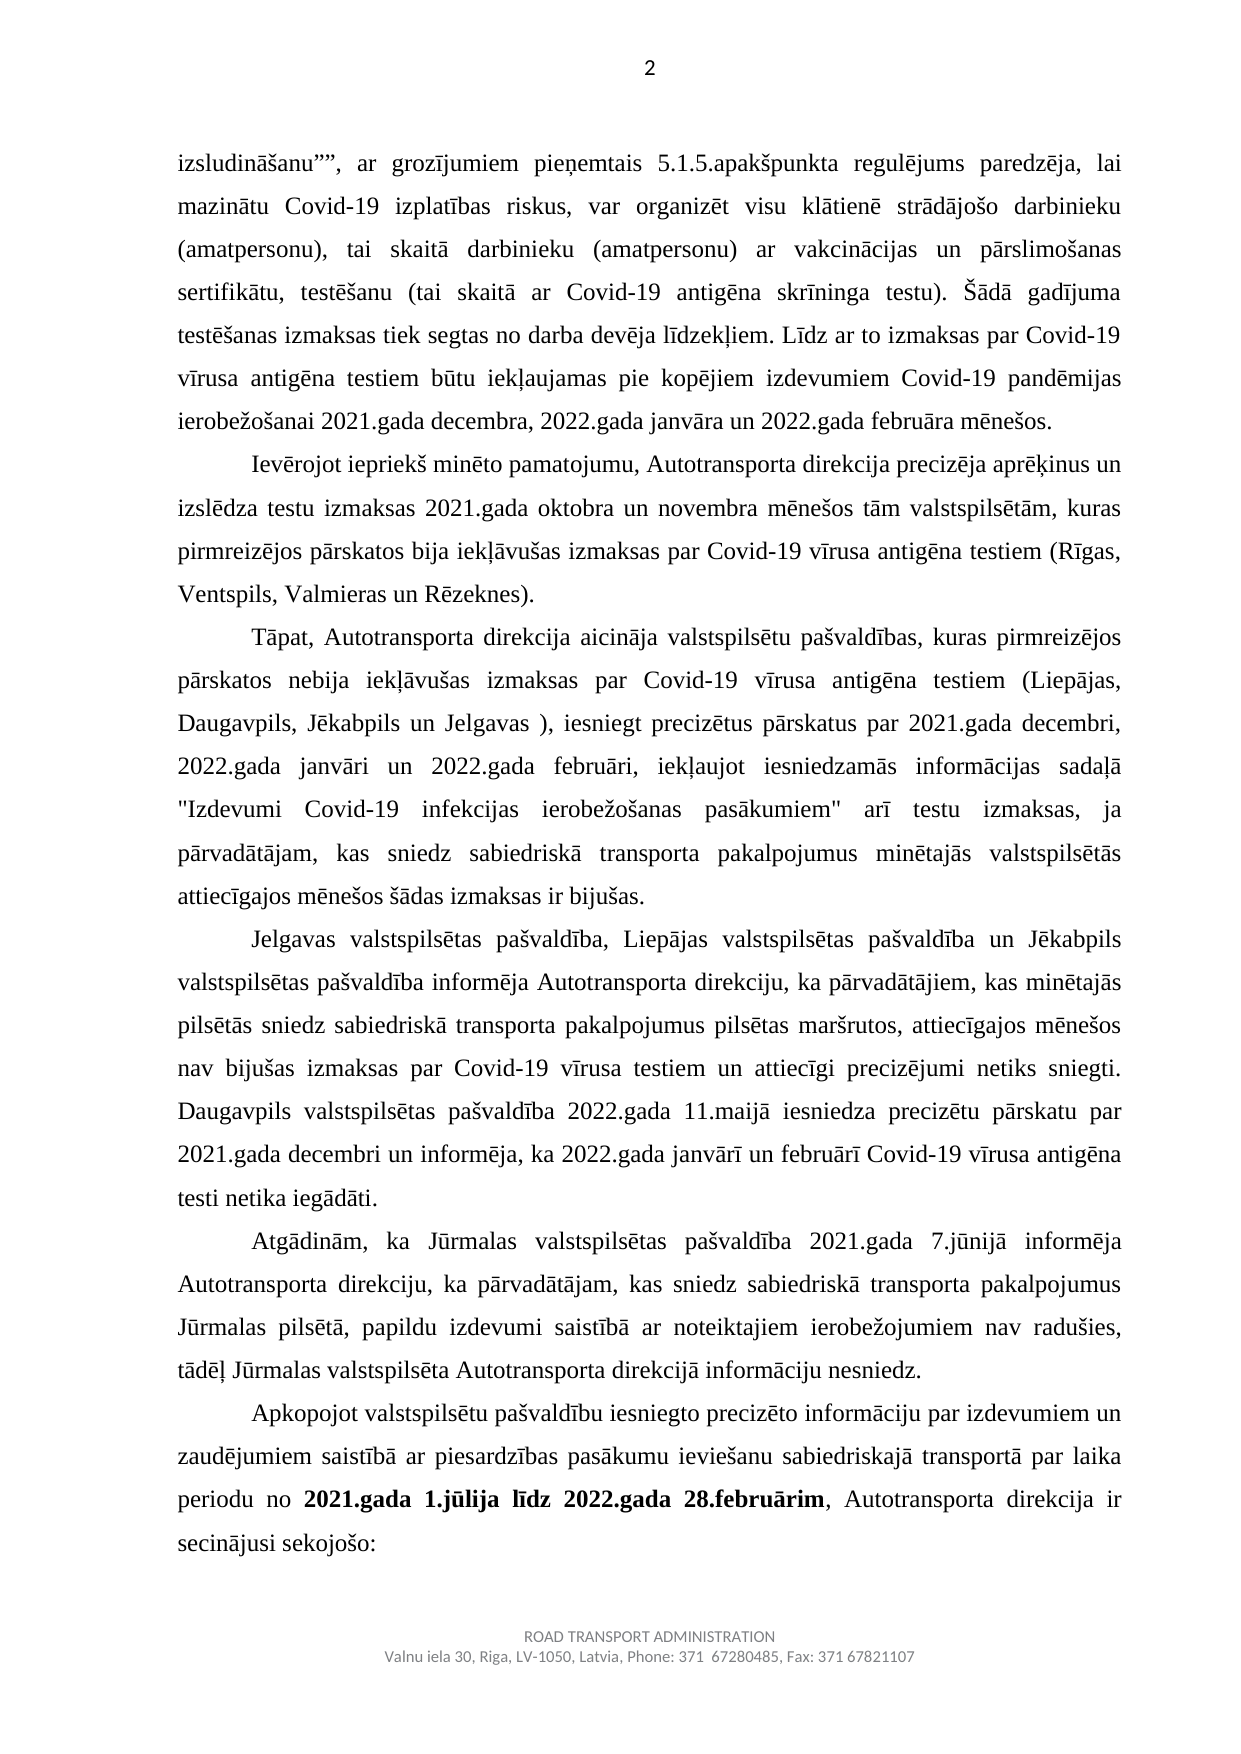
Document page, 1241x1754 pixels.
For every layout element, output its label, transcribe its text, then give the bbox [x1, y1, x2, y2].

text Tāpat, Autotransporta direkcija aicināja valstspilsētu pašvaldības, kuras pirmreizējos pārskatos nebija iekļāvušas izmaksas par Covid-19 vīrusa antigēna testiem (Liepājas, Daugavpils, Jēkabpils un Jelgavas ), iesniegt precizētus pārskatus par 2021.gada decembri, 2022.gada janvāri un 2022.gada februāri, iekļaujot iesniedzamās informācijas sadaļā "Izdevumi Covid-19 infekcijas ierobežošanas pasākumiem" arī testu izmaksas, ja pārvadātājam, kas sniedz sabiedriskā transporta pakalpojumus minētajās valstspilsētās attiecīgajos mēnešos šādas izmaksas ir bijušas. [177, 622, 1122, 909]
text Ievērojot iepriekš minēto pamatojumu, Autotransporta direkcija precizēja aprēķinus un izslēdza testu izmaksas 2021.gada oktobra un novembra mēnešos tām valstspilsētām, kuras pirmreizējos pārskatos bija iekļāvušas izmaksas par Covid-19 vīrusa antigēna testiem (Rīgas, Ventspils, Valmieras un Rēzeknes). [177, 449, 1122, 608]
text Atgādinām, ka Jūrmalas valstspilsētas pašvaldība 2021.gada 7.jūnijā informēja Autotransporta direkciju, ka pārvadātājam, kas sniedz sabiedriskā transporta pakalpojumus Jūrmalas pilsētā, papildu izdevumi saistībā ar noteiktajiem ierobežojumiem nav radušies, tādēļ Jūrmalas valstspilsēta Autotransporta direkcijā informāciju nesniedz. [177, 1226, 1122, 1384]
text Apkopojot valstspilsētu pašvaldību iesniegto precizēto informāciju par izdevumiem un zaudējumiem saistībā ar piesardzības pasākumu ieviešanu sabiedriskajā transportā par laika periodu no 2021.gada 1.jūlija līdz 2022.gada 28.februārim, Autotransporta direkcija ir secinājusi sekojošo: [177, 1398, 1122, 1556]
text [177, 148, 1122, 435]
text Jelgavas valstspilsētas pašvaldība, Liepājas valstspilsētas pašvaldība un Jēkabpils valstspilsētas pašvaldība informēja Autotransporta direkciju, ka pārvadātājiem, kas minētajās pilsētās sniedz sabiedriskā transporta pakalpojumus pilsētas maršrutos, attiecīgajos mēnešos nav bijušas izmaksas par Covid-19 vīrusa testiem un attiecīgi precizējumi netiks sniegti. Daugavpils valstspilsētas pašvaldība 2022.gada 11.maijā iesniedza precizētu pārskatu par 2021.gada decembri un informēja, ka 2022.gada janvārī un februārī Covid-19 vīrusa antigēna testi netika iegādāti. [177, 924, 1122, 1211]
